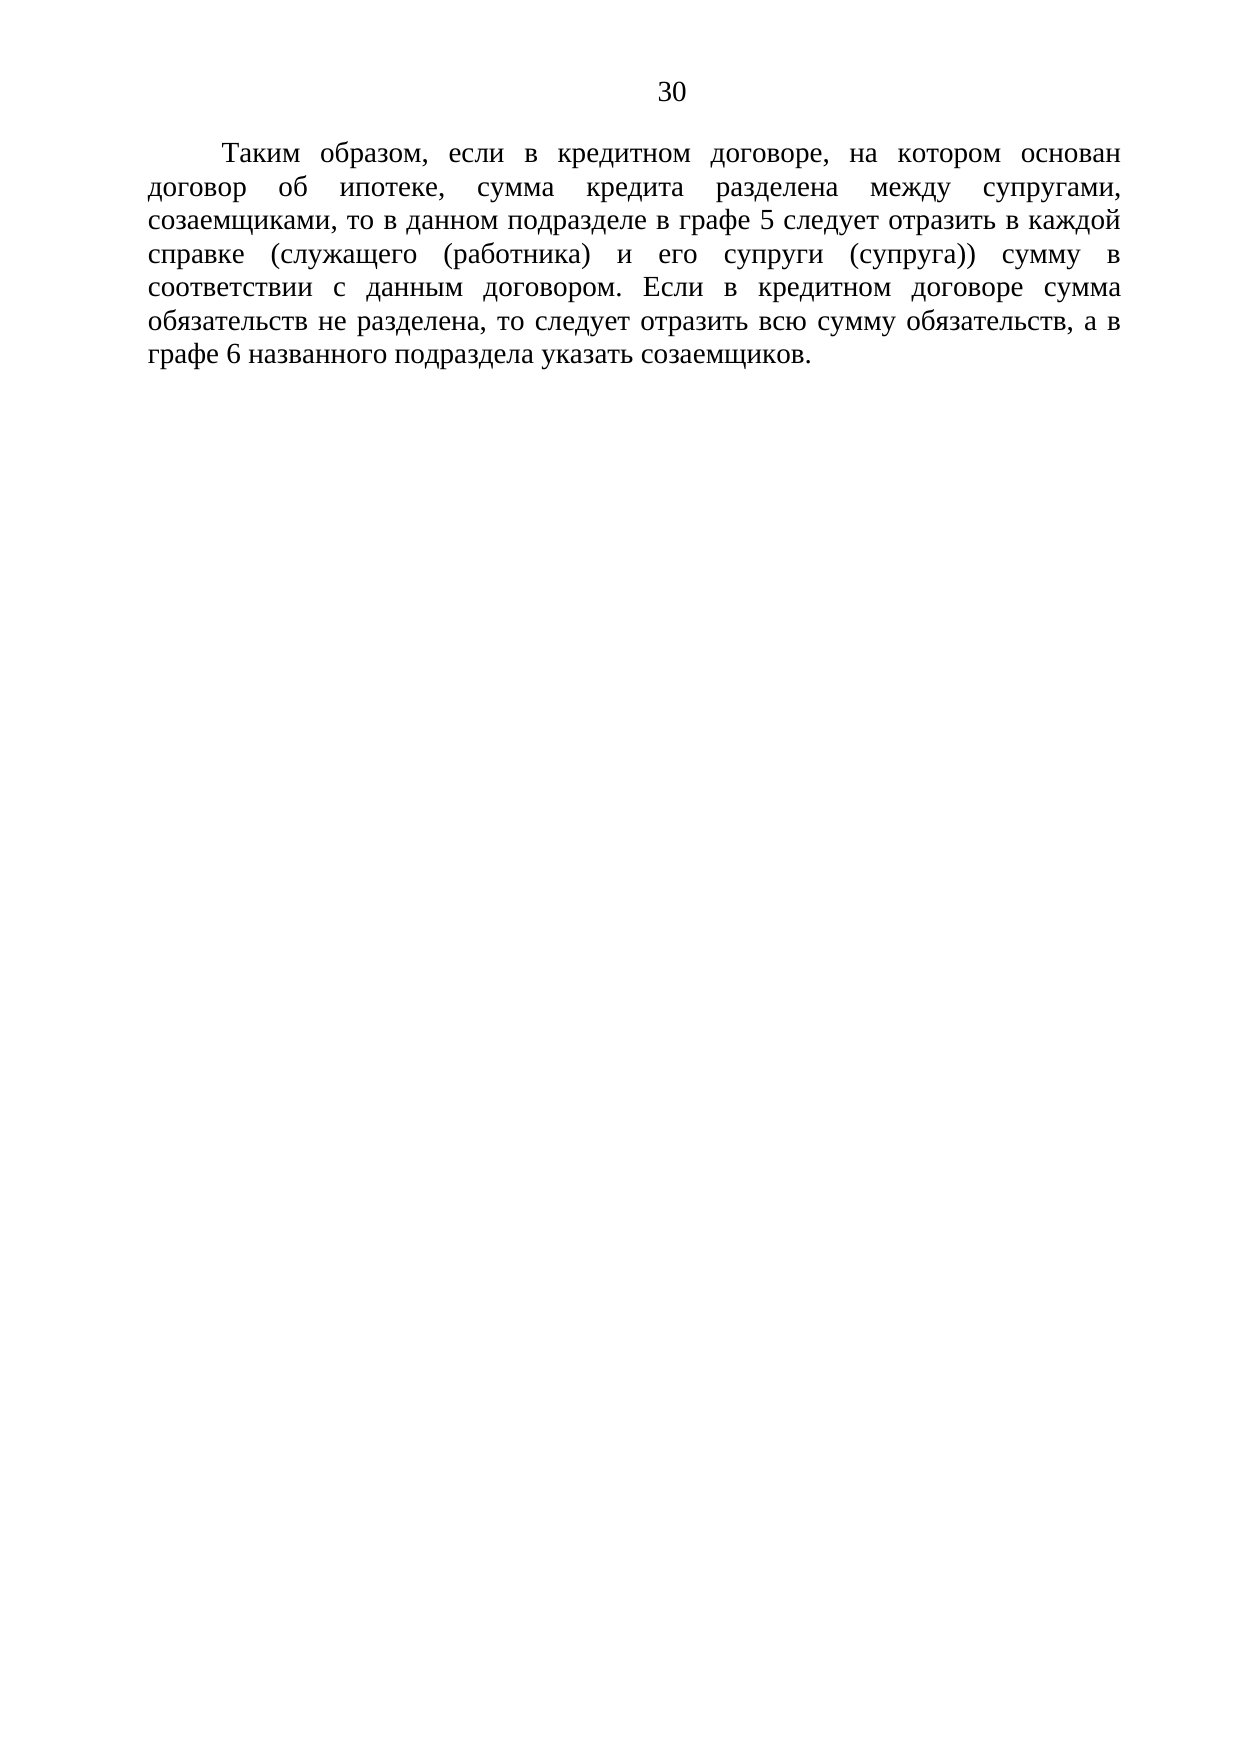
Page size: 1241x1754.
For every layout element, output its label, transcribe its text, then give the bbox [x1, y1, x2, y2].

text Таким образом, если в кредитном договоре, на котором основан договор об ипотеке, сумма кредита разделена между супругами, созаемщиками, то в данном подразделе в графе 5 следует отразить в каждой справке (служащего (работника) и его супруги (супруга)) сумму в соответствии с данным договором. Если в кредитном договоре сумма обязательств не разделена, то следует отразить всю сумму обязательств, а в графе 6 названного подраздела указать созаемщиков. [148, 135, 1122, 370]
